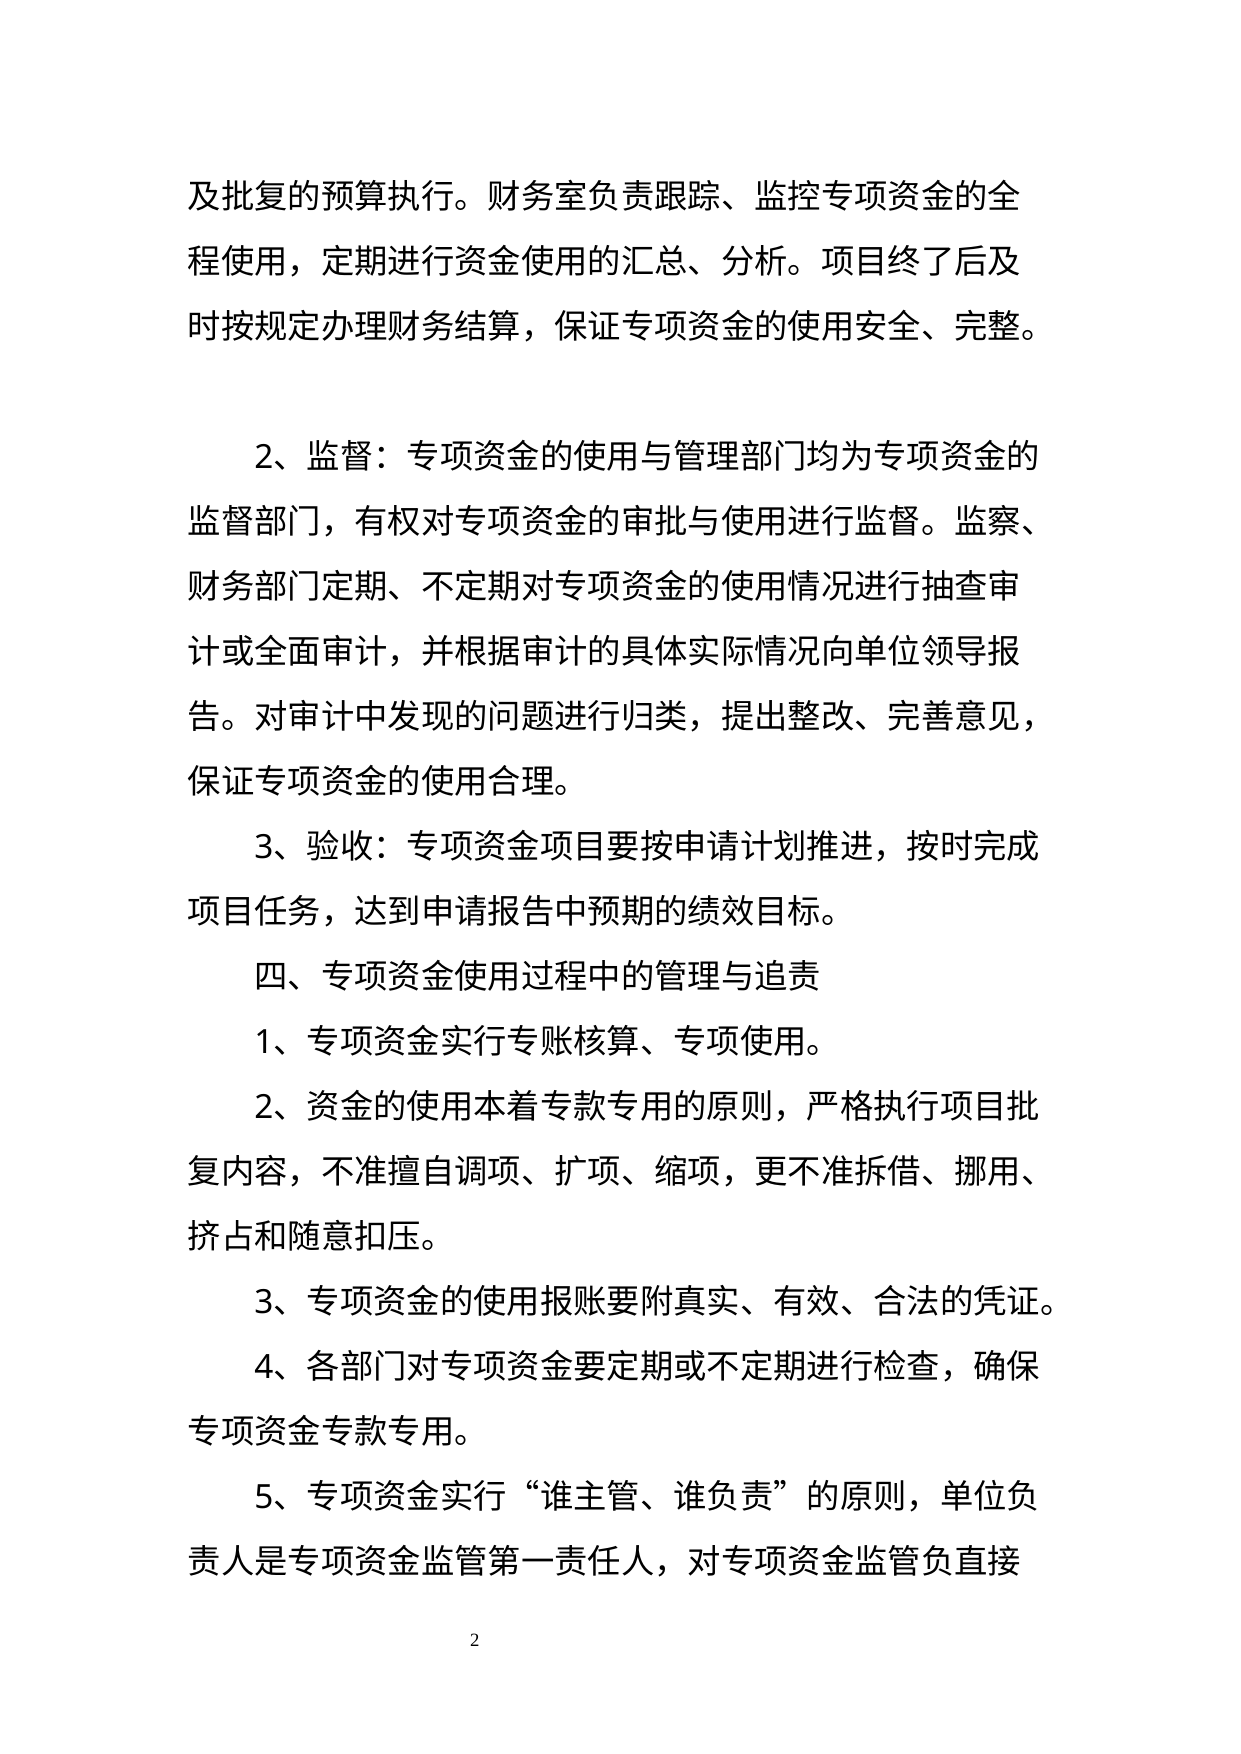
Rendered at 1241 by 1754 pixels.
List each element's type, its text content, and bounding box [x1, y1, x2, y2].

text 2、资金的使用本着专款专用的原则，严格执行项目批复内容，不准擅自调项、扩项、缩项，更不准拆借、挪用、挤占和随意扣压。 [187, 1072, 1053, 1267]
text 1、专项资金实行专账核算、专项使用。 [187, 1007, 1053, 1072]
text 3、验收：专项资金项目要按申请计划推进，按时完成项目任务，达到申请报告中预期的绩效目标。 [187, 812, 1053, 942]
text 3、专项资金的使用报账要附真实、有效、合法的凭证。 [187, 1267, 1053, 1332]
text 4、各部门对专项资金要定期或不定期进行检查，确保专项资金专款专用。 [187, 1332, 1053, 1462]
text 2、监督：专项资金的使用与管理部门均为专项资金的监督部门，有权对专项资金的审批与使用进行监督。监察、财务部门定期、不定期对专项资金的使用情况进行抽查审计或全面审计，并根据审计的具体实际情况向单位领导报告。对审计中发现的问题进行归类，提出整改、完善意见，保证专项资金的使用合理。 [187, 422, 1053, 812]
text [187, 1462, 1053, 1592]
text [187, 162, 1053, 422]
text 四、专项资金使用过程中的管理与追责 [187, 942, 1053, 1007]
